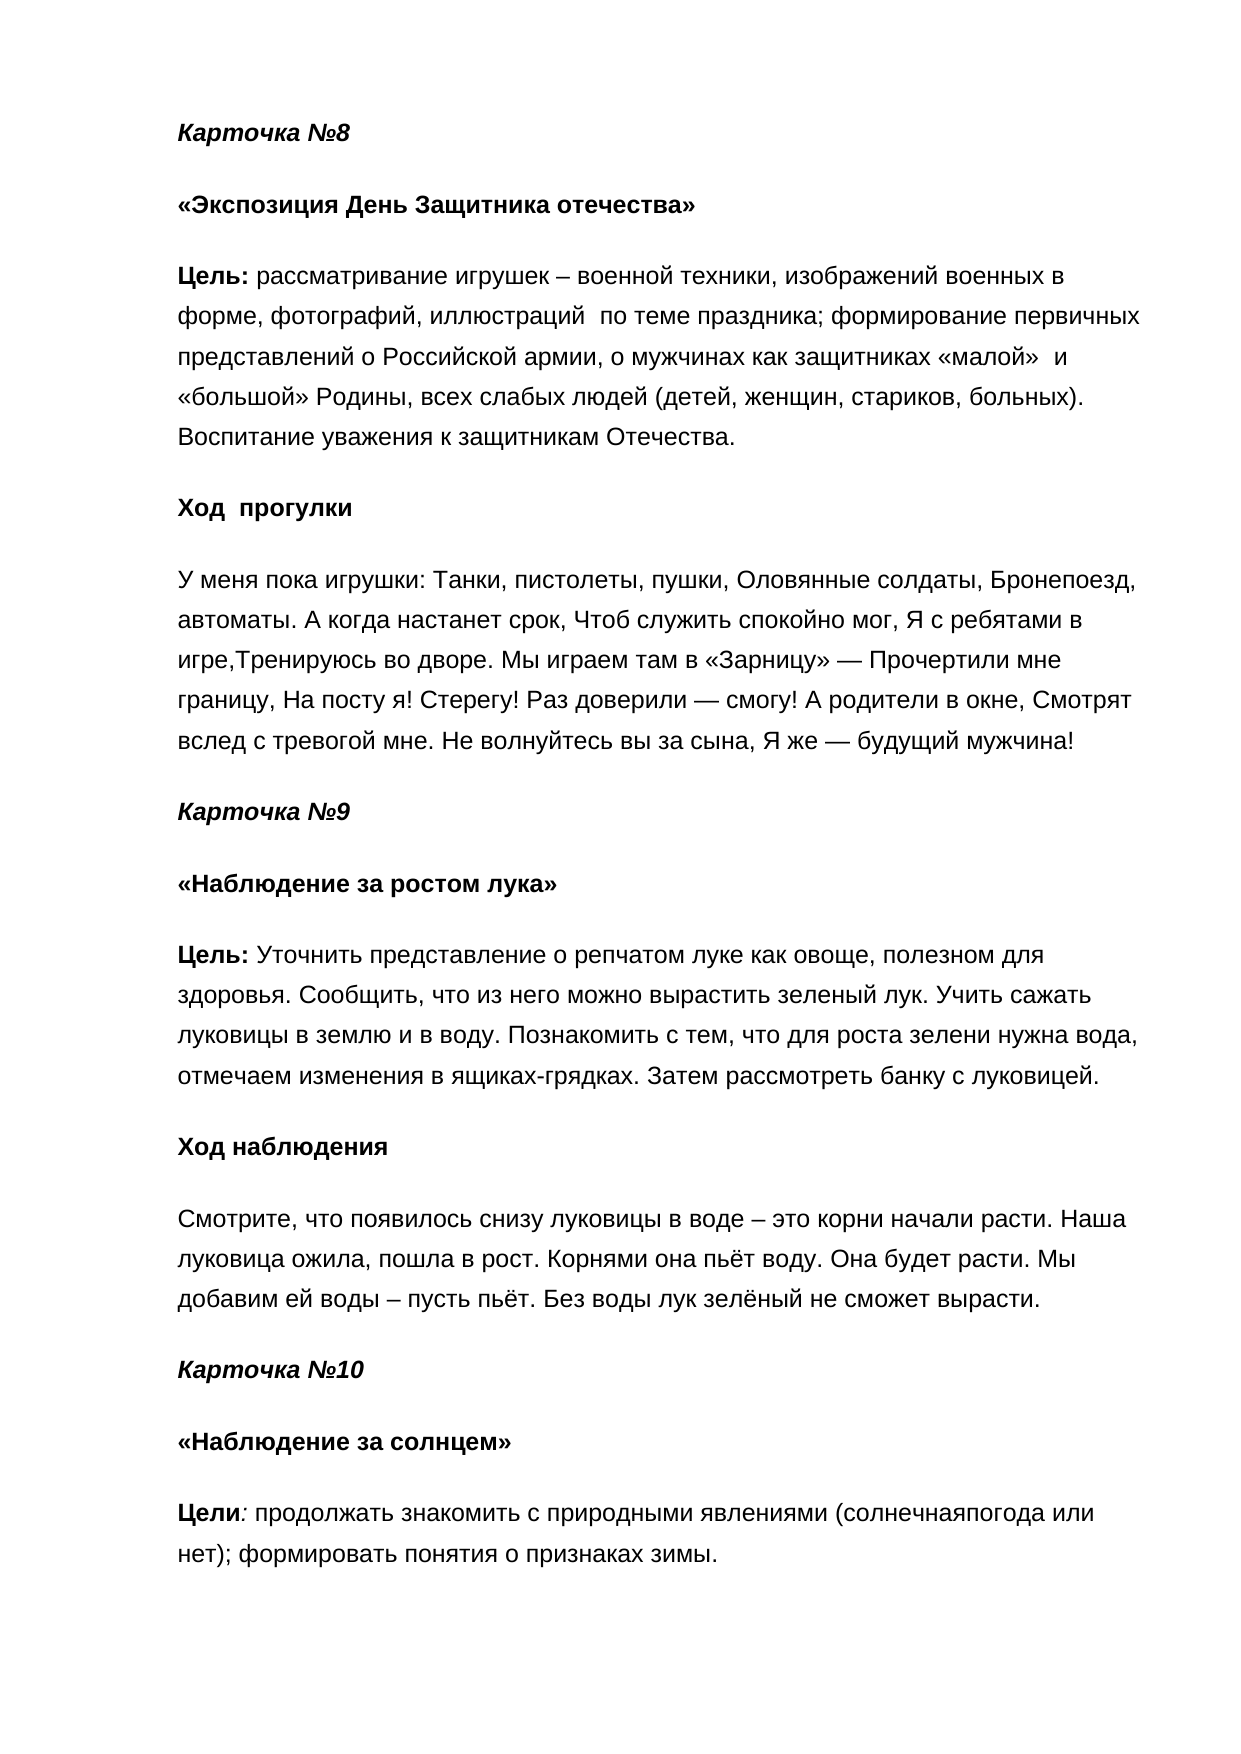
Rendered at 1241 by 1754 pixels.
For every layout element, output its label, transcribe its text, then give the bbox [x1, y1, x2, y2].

text Ход прогулки [177, 493, 1152, 522]
text Цель: рассматривание игрушек – военной техники, изображений военных в форме, фотографий, иллюстраций по теме праздника; формирование первичных представлений о Российской армии, о мужчинах как защитниках «малой» и «большой» Родины, всех слабых людей (детей, женщин, стариков, больных). Воспитание уважения к защитникам Отечества. [177, 261, 1152, 451]
text Ход наблюдения [177, 1132, 1152, 1161]
text Цели: продолжать знакомить с природными явлениями (солнечнаяпогода или нет); формировать понятия о признаках зимы. [177, 1498, 1152, 1567]
text Карточка №10 [177, 1355, 1152, 1384]
text Карточка №9 [177, 797, 1152, 826]
text «Экспозиция День Защитника отечества» [177, 189, 1152, 218]
text Карточка №8 [177, 118, 1152, 147]
text «Наблюдение за солнцем» [177, 1427, 1152, 1456]
text Цель: Уточнить представление о репчатом луке как овоще, полезном для здоровья. Сообщить, что из него можно вырастить зеленый лук. Учить сажать луковицы в землю и в воду. Познакомить с тем, что для роста зелени нужна вода, отмечаем изменения в ящиках-грядках. Затем рассмотреть банку с луковицей. [177, 940, 1152, 1089]
text У меня пока игрушки: Танки, пистолеты, пушки, Оловянные солдаты, Бронепоезд, автоматы. А когда настанет срок, Чтоб служить спокойно мог, Я с ребятами в игре,Тренируюсь во дворе. Мы играем там в «Зарницу» — Прочертили мне границу, На посту я! Стерегу! Раз доверили — смогу! А родители в окне, Смотрят вслед с тревогой мне. Не волнуйтесь вы за сына, Я же — будущий мужчина! [177, 565, 1152, 754]
text «Наблюдение за ростом лука» [177, 868, 1152, 897]
text Смотрите, что появилось снизу луковицы в воде – это корни начали расти. Наша луковица ожила, пошла в рост. Корнями она пьёт воду. Она будет расти. Мы добавим ей воды – пусть пьёт. Без воды лук зелёный не сможет вырасти. [177, 1203, 1152, 1313]
